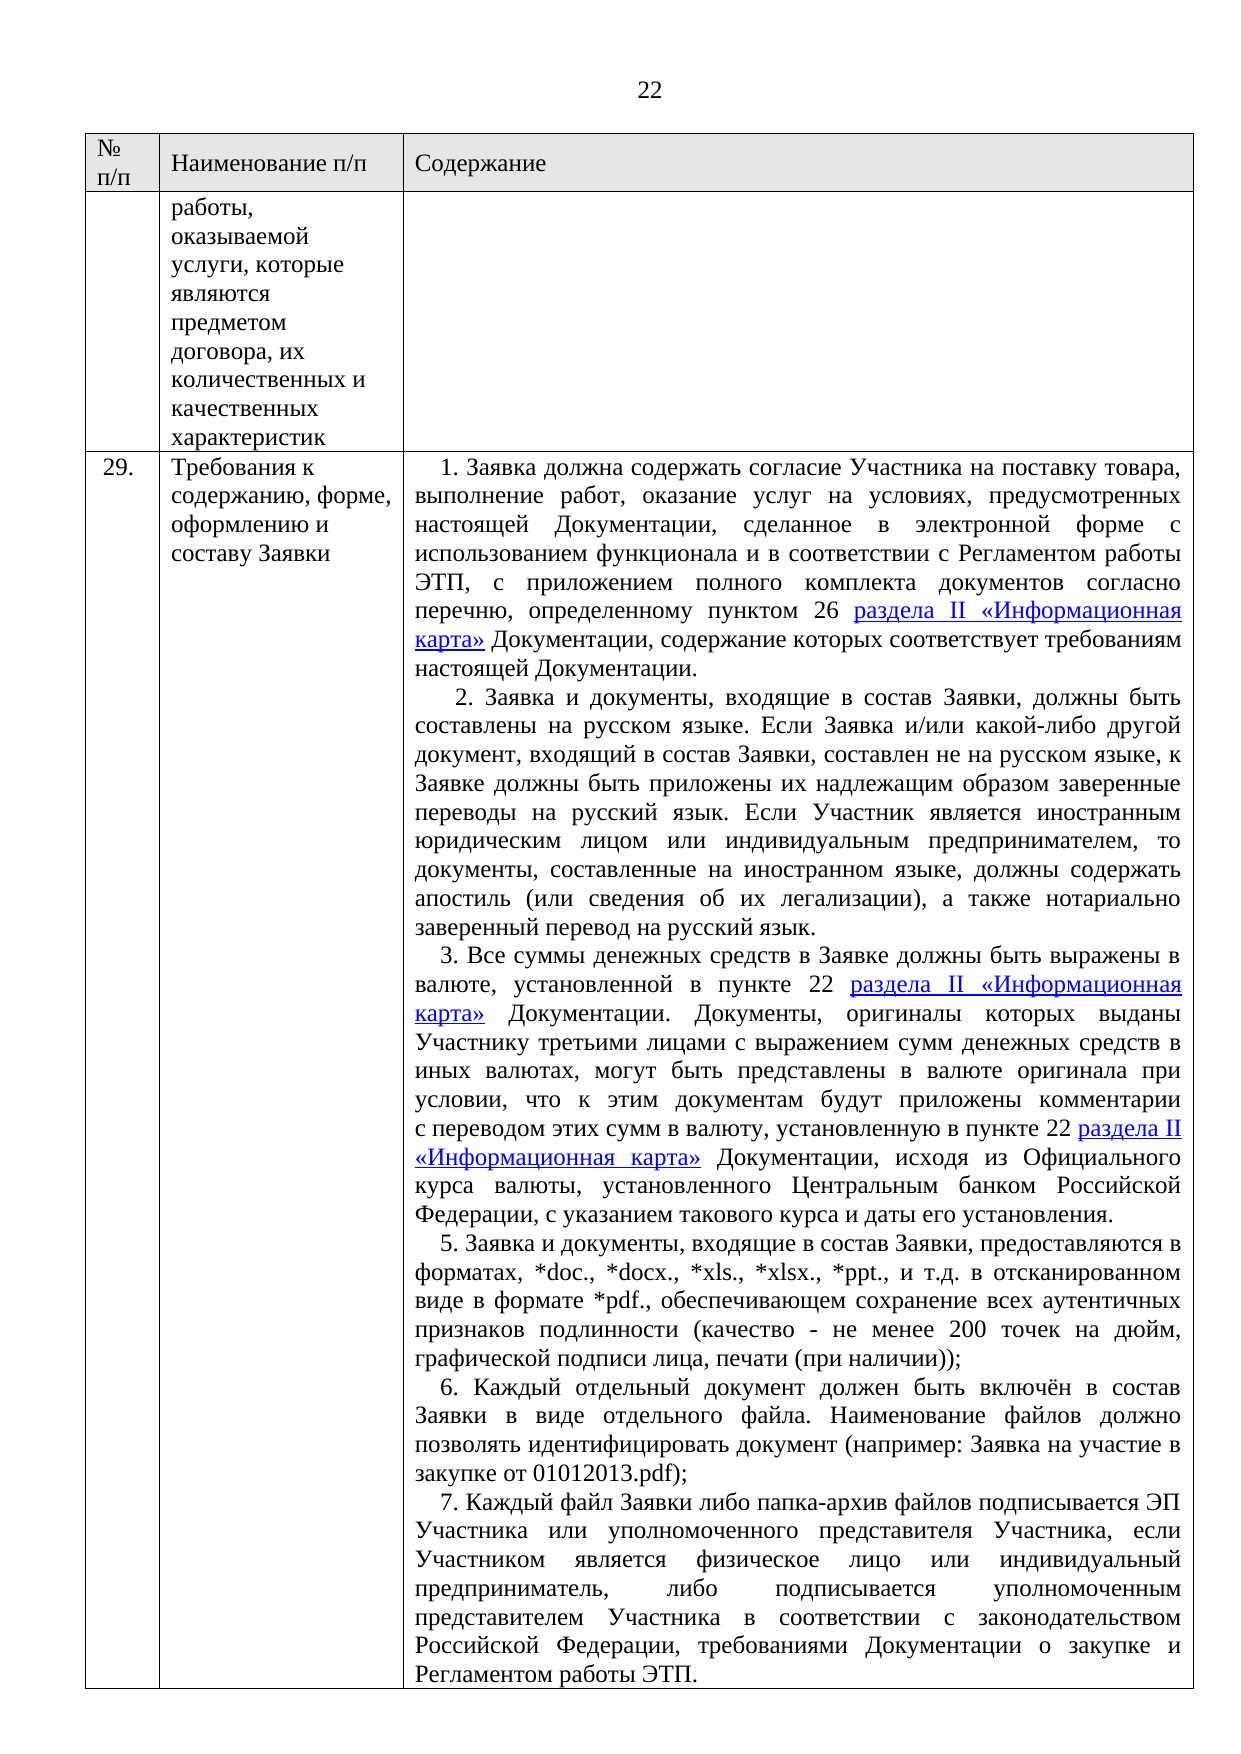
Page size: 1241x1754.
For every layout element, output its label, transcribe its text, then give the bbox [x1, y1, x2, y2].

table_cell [160, 452, 403, 1688]
table_cell [86, 452, 159, 1688]
table_cell [86, 192, 159, 451]
table_header Наименование п/п [160, 134, 403, 191]
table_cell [160, 192, 403, 451]
table_header № п/п [86, 134, 159, 191]
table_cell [404, 192, 1193, 451]
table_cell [404, 452, 1193, 1688]
table_header Содержание [404, 134, 1193, 191]
